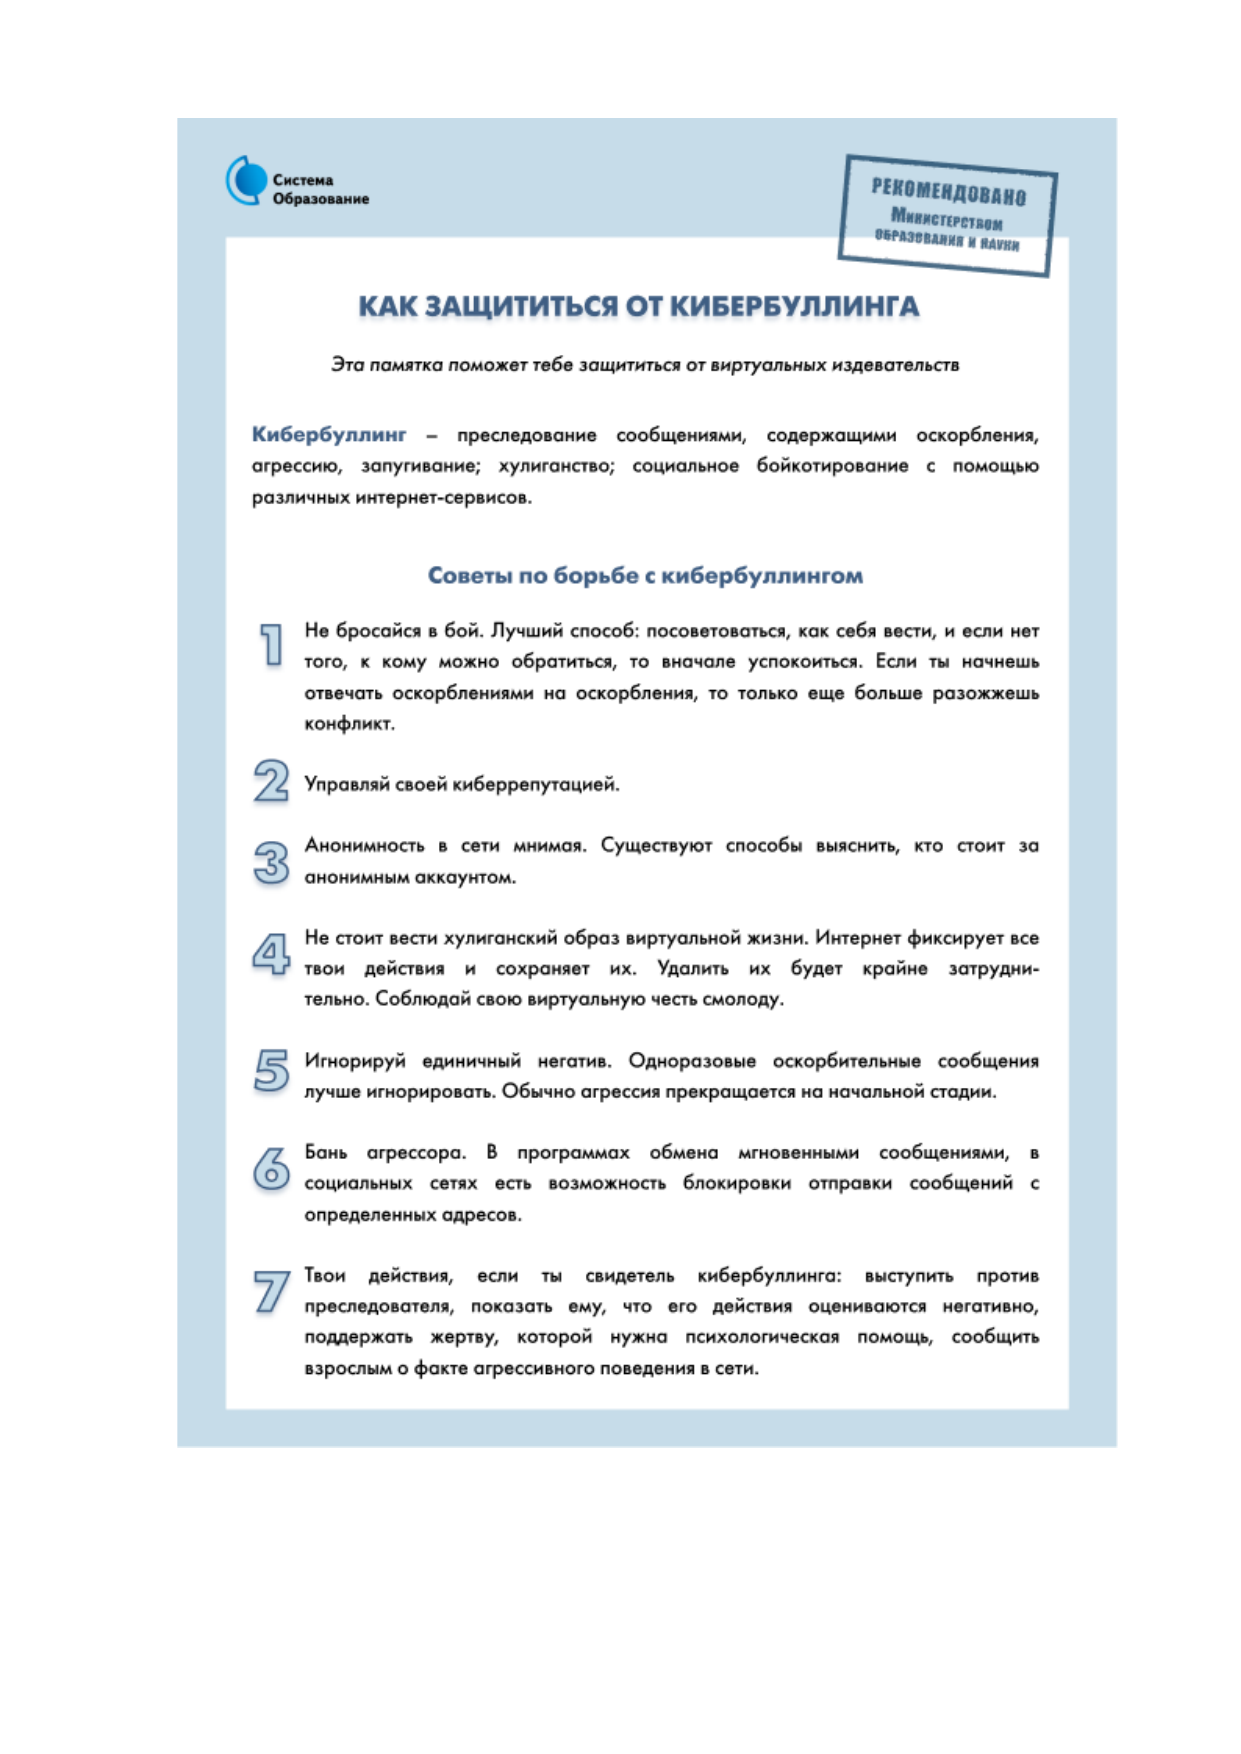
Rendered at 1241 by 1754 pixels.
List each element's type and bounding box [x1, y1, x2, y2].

picture [177, 118, 1118, 1448]
